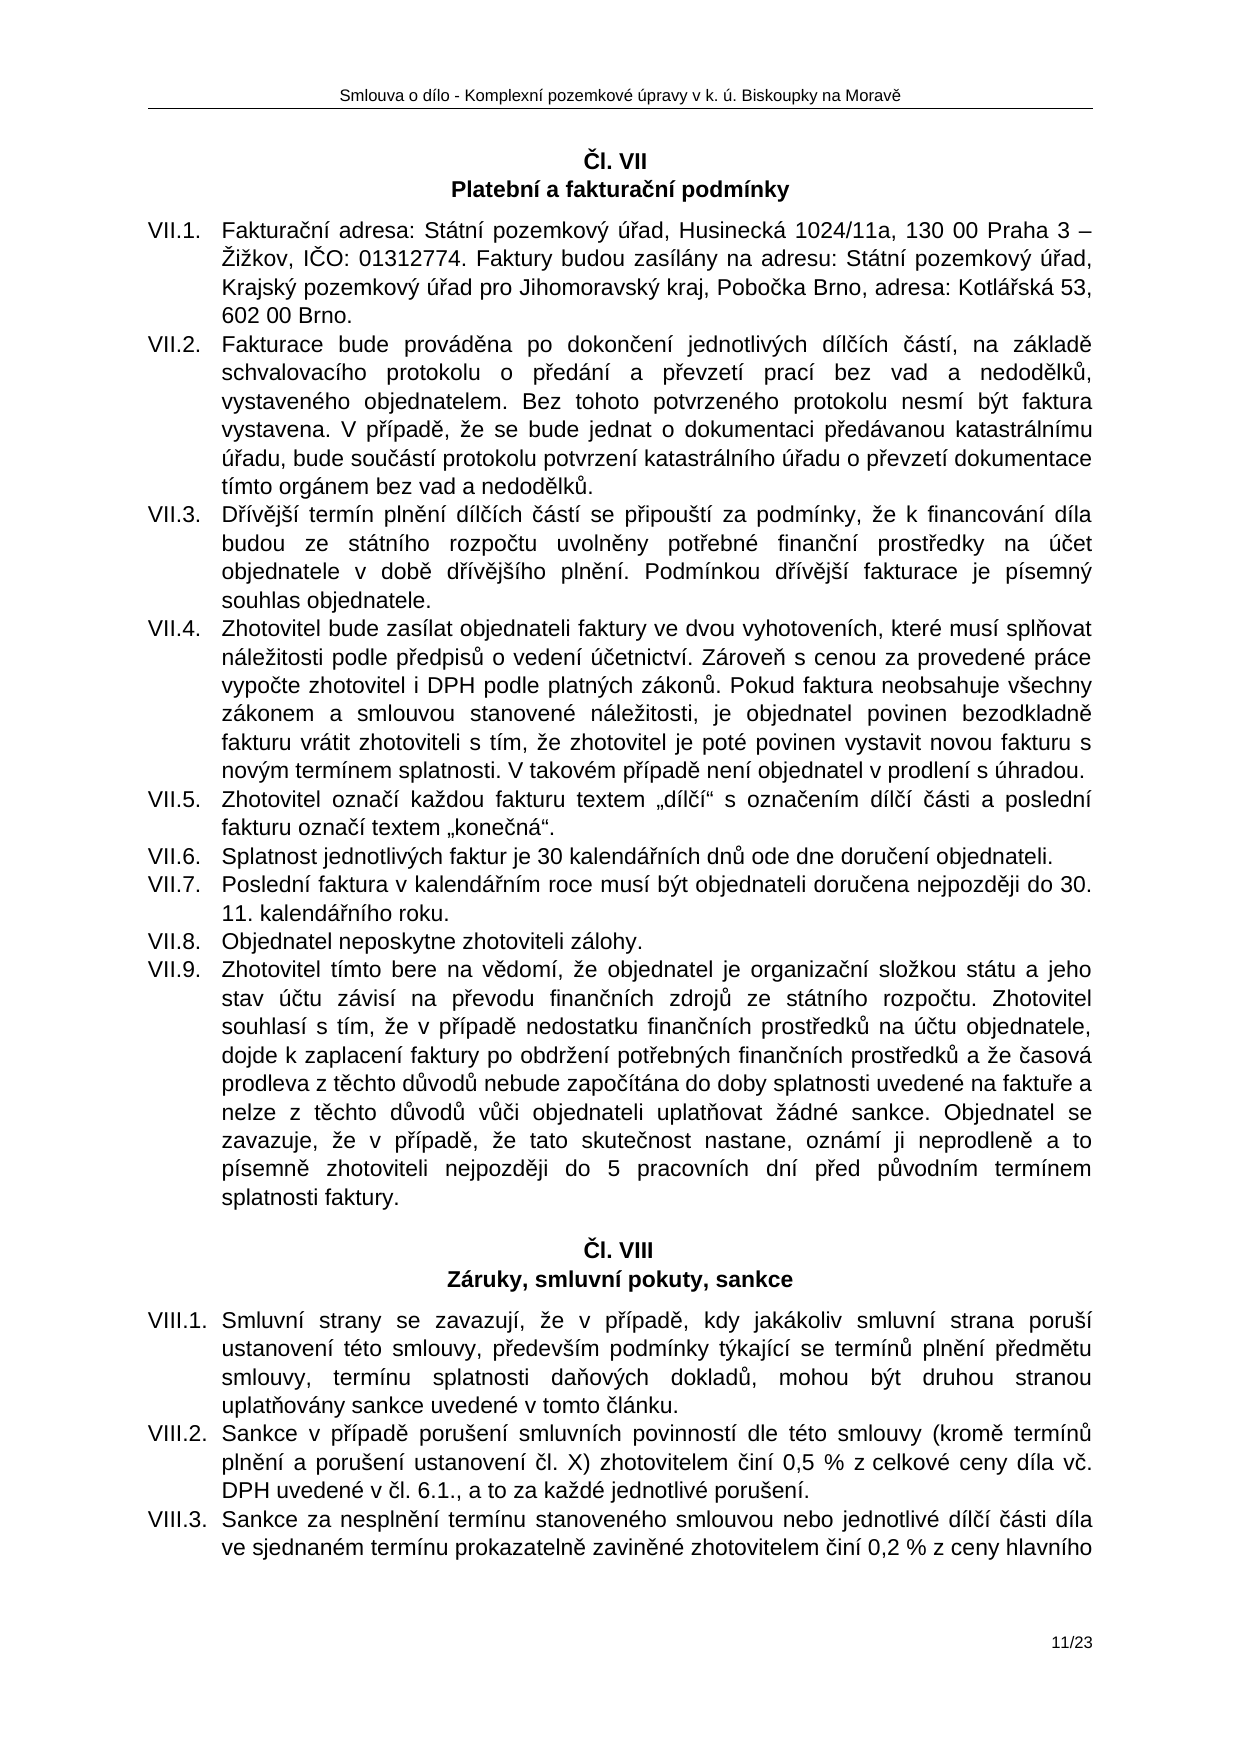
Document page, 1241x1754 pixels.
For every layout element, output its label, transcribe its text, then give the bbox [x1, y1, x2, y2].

list Poslední faktura v kalendářním roce musí být objednateli doručena nejpozději do 30. 11. kalendářního roku. [148, 871, 1093, 926]
text Záruky, smluvní pokuty, sankce [148, 1237, 1093, 1292]
list Zhotovitel bude zasílat objednateli faktury ve dvou vyhotoveních, které musí splňovat náležitosti podle předpisů o vedení účetnictví. Zároveň s cenou za provedené práce vypočte zhotovitel i DPH podle platných zákonů. Pokud faktura neobsahuje všechny zákonem a smlouvou stanovené náležitosti, je objednatel povinen bezodkladně fakturu vrátit zhotoviteli s tím, že zhotovitel je poté povinen vystavit novou fakturu s novým termínem splatnosti. V takovém případě není objednatel v prodlení s úhradou. [148, 615, 1093, 784]
list Splatnost jednotlivých faktur je 30 kalendářních dnů ode dne doručení objednateli. [148, 843, 1093, 869]
text Platební a fakturační podmínky [148, 148, 1093, 202]
list Fakturace bude prováděna po dokončení jednotlivých dílčích částí, na základě schvalovacího protokolu o předání a převzetí prací bez vad a nedodělků, vystaveného objednatelem. Bez tohoto potvrzeného protokolu nesmí být faktura vystavena. V případě, že se bude jednat o dokumentaci předávanou katastrálnímu úřadu, bude součástí protokolu potvrzení katastrálního úřadu o převzetí dokumentace tímto orgánem bez vad a nedodělků. [148, 331, 1093, 499]
list Zhotovitel označí každou fakturu textem „dílčí“ s označením dílčí části a poslední fakturu označí textem „konečná“. [148, 786, 1093, 841]
list Sankce v případě porušení smluvních povinností dle této smlouvy (kromě termínů plnění a porušení ustanovení čl. X) zhotovitelem činí 0,5 % z celkové ceny díla vč. DPH uvedené v čl. 6.1., a to za každé jednotlivé porušení. [148, 1420, 1093, 1504]
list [148, 1506, 1093, 1561]
list Zhotovitel tímto bere na vědomí, že objednatel je organizační složkou státu a jeho stav účtu závisí na převodu finančních zdrojů ze státního rozpočtu. Zhotovitel souhlasí s tím, že v případě nedostatku finančních prostředků na účtu objednatele, dojde k zaplacení faktury po obdržení potřebných finančních prostředků a že časová prodleva z těchto důvodů nebude započítána do doby splatnosti uvedené na faktuře a nelze z těchto důvodů vůči objednateli uplatňovat žádné sankce. Objednatel se zavazuje, že v případě, že tato skutečnost nastane, oznámí ji neprodleně a to písemně zhotoviteli nejpozději do 5 pracovních dní před původním termínem splatnosti faktury. [148, 956, 1093, 1210]
list Fakturační adresa: Státní pozemkový úřad, Husinecká 1024/11a, 130 00 Praha 3 – Žižkov, IČO: 01312774. Faktury budou zasílány na adresu: Státní pozemkový úřad, Krajský pozemkový úřad pro Jihomoravský kraj, Pobočka Brno, adresa: Kotlářská 53, 602 00 Brno. [148, 217, 1093, 329]
list Smluvní strany se zavazují, že v případě, kdy jakákoliv smluvní strana poruší ustanovení této smlouvy, především podmínky týkající se termínů plnění předmětu smlouvy, termínu splatnosti daňových dokladů, mohou být druhou stranou uplatňovány sankce uvedené v tomto článku. [148, 1307, 1093, 1418]
list Objednatel neposkytne zhotoviteli zálohy. [148, 928, 1093, 954]
list Dřívější termín plnění dílčích částí se připouští za podmínky, že k financování díla budou ze státního rozpočtu uvolněny potřebné finanční prostředky na účet objednatele v době dřívějšího plnění. Podmínkou dřívější fakturace je písemný souhlas objednatele. [148, 501, 1093, 613]
